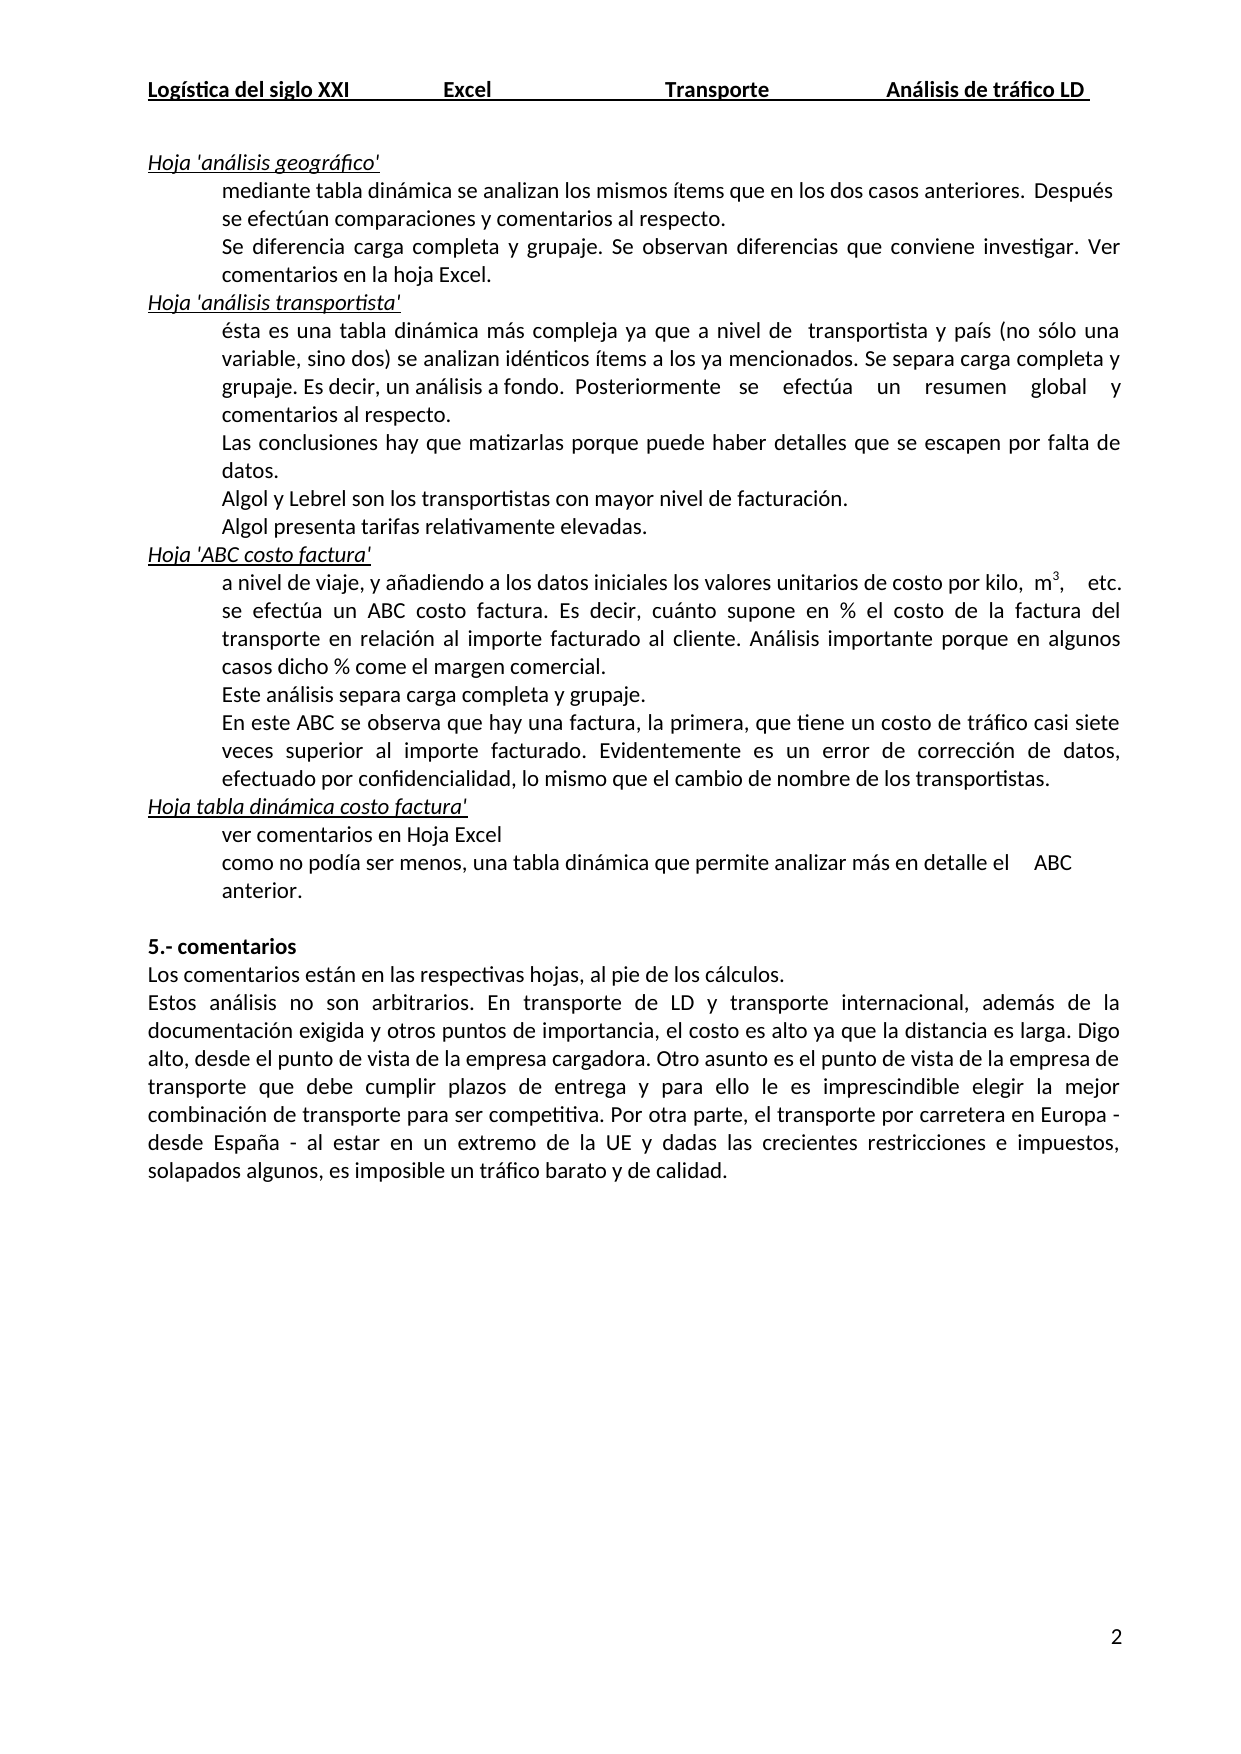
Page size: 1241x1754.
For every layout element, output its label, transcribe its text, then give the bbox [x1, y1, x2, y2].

text Hoja 'análisis transportista' [148, 288, 1122, 316]
text Hoja tabla dinámica costo factura' [148, 792, 1122, 820]
text a nivel de viaje, y añadiendo a los datos iniciales los valores unitarios de costo por kilo, m3, etc. se efectúa un ABC costo factura. Es decir, cuánto supone en % el costo de la factura del transporte en relación al importe facturado al cliente. Análisis importante porque en algunos casos dicho % come el margen comercial. [222, 568, 1122, 680]
text 5.- comentarios [148, 932, 1122, 960]
text Hoja 'análisis geográfico' [148, 148, 1122, 176]
text Algol presenta tarifas relativamente elevadas. [222, 512, 1122, 540]
text mediante tabla dinámica se analizan los mismos ítems que en los dos casos anteriores. Después se efectúan comparaciones y comentarios al respecto. [222, 176, 1122, 232]
text En este ABC se observa que hay una factura, la primera, que tiene un costo de tráfico casi siete veces superior al importe facturado. Evidentemente es un error de corrección de datos, efectuado por confidencialidad, lo mismo que el cambio de nombre de los transportistas. [222, 708, 1122, 792]
text Las conclusiones hay que matizarlas porque puede haber detalles que se escapen por falta de datos. [222, 428, 1122, 484]
text como no podía ser menos, una tabla dinámica que permite analizar más en detalle el ABC anterior. [222, 848, 1122, 904]
text Hoja 'ABC costo factura' [148, 540, 1122, 568]
text Estos análisis no son arbitrarios. En transporte de LD y transporte internacional, además de la documentación exigida y otros puntos de importancia, el costo es alto ya que la distancia es larga. Digo alto, desde el punto de vista de la empresa cargadora. Otro asunto es el punto de vista de la empresa de transporte que debe cumplir plazos de entrega y para ello le es imprescindible elegir la mejor combinación de transporte para ser competitiva. Por otra parte, el transporte por carretera en Europa - desde España - al estar en un extremo de la UE y dadas las crecientes restricciones e impuestos, solapados algunos, es imposible un tráfico barato y de calidad. [148, 988, 1122, 1184]
text Este análisis separa carga completa y grupaje. [222, 680, 1122, 708]
text Se diferencia carga completa y grupaje. Se observan diferencias que conviene investigar. Ver comentarios en la hoja Excel. [222, 232, 1122, 288]
text Algol y Lebrel son los transportistas con mayor nivel de facturación. [222, 484, 1122, 512]
text ver comentarios en Hoja Excel [222, 820, 1122, 848]
list Los comentarios están en las respectivas hojas, al pie de los cálculos. [148, 960, 1122, 988]
text ésta es una tabla dinámica más compleja ya que a nivel de transportista y país (no sólo una variable, sino dos) se analizan idénticos ítems a los ya mencionados. Se separa carga completa y grupaje. Es decir, un análisis a fondo. Posteriormente se efectúa un resumen global y comentarios al respecto. [222, 316, 1122, 428]
